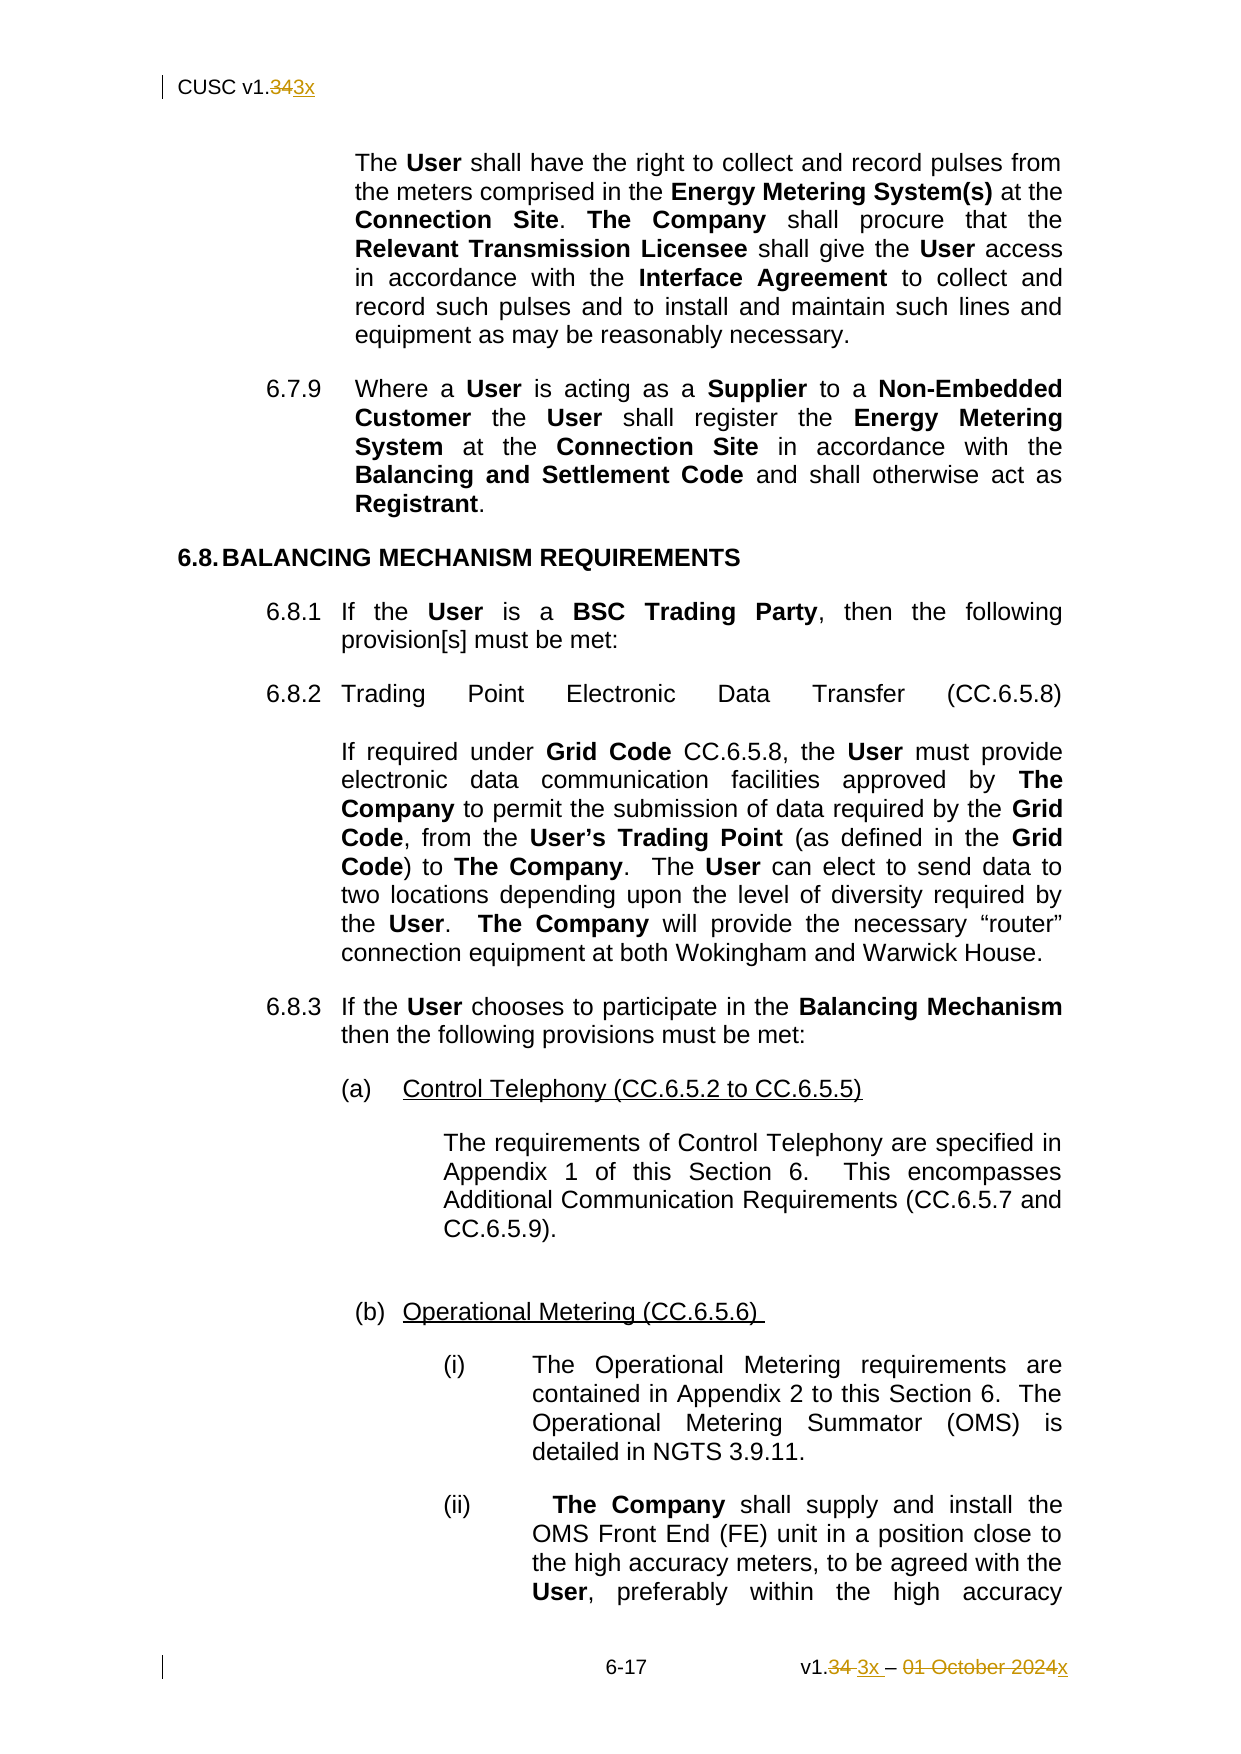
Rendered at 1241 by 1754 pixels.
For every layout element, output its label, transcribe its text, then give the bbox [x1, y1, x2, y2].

subtitle Trading Point Electronic Data Transfer (CC.6.5.8) If required under Grid Code CC.6.5.8, the User must provide electronic data communication facilities approved by The Company to permit the submission of data required by the Grid Code, from the User’s Trading Point (as defined in the Grid Code) to The Company. The User can elect to send data to two locations depending upon the level of diversity required by the User. The Company will provide the necessary “router” connection equipment at both Wokingham and Warwick House. [266, 679, 1063, 966]
subtitle 6.7.9 Where a User is acting as a Supplier to a Non-Embedded Customer the User shall register the Energy Metering System at the Connection Site in accordance with the Balancing and Settlement Code and shall otherwise act as Registrant. [266, 374, 1063, 518]
subtitle If the User chooses to participate in the Balancing Mechanism then the following provisions must be met: [266, 991, 1063, 1049]
subtitle (i) The Operational Metering requirements are contained in Appendix 2 to this Section 6. The Operational Metering Summator (OMS) is detailed in NGTS 3.9.11. [443, 1350, 1063, 1465]
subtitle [443, 1490, 1063, 1605]
subtitle (b) Operational Metering (CC.6.5.6) [266, 1296, 1063, 1325]
text The requirements of Control Telephony are specified in Appendix 1 of this Section 6. This encompasses Additional Communication Requirements (CC.6.5.7 and CC.6.5.9). [177, 1128, 1063, 1243]
subtitle BALANCING MECHANISM REQUIREMENTS [177, 543, 1063, 571]
subtitle (a) Control Telephony (CC.6.5.2 to CC.6.5.5) [252, 1074, 1063, 1103]
text The User shall have the right to collect and record pulses from the meters comprised in the Energy Metering System(s) at the Connection Site. The Company shall procure that the Relevant Transmission Licensee shall give the User access in accordance with the Interface Agreement to collect and record such pulses and to install and maintain such lines and equipment as may be reasonably necessary. [354, 148, 1063, 349]
subtitle If the User is a BSC Trading Party, then the following provision[s] must be met: [266, 596, 1063, 654]
